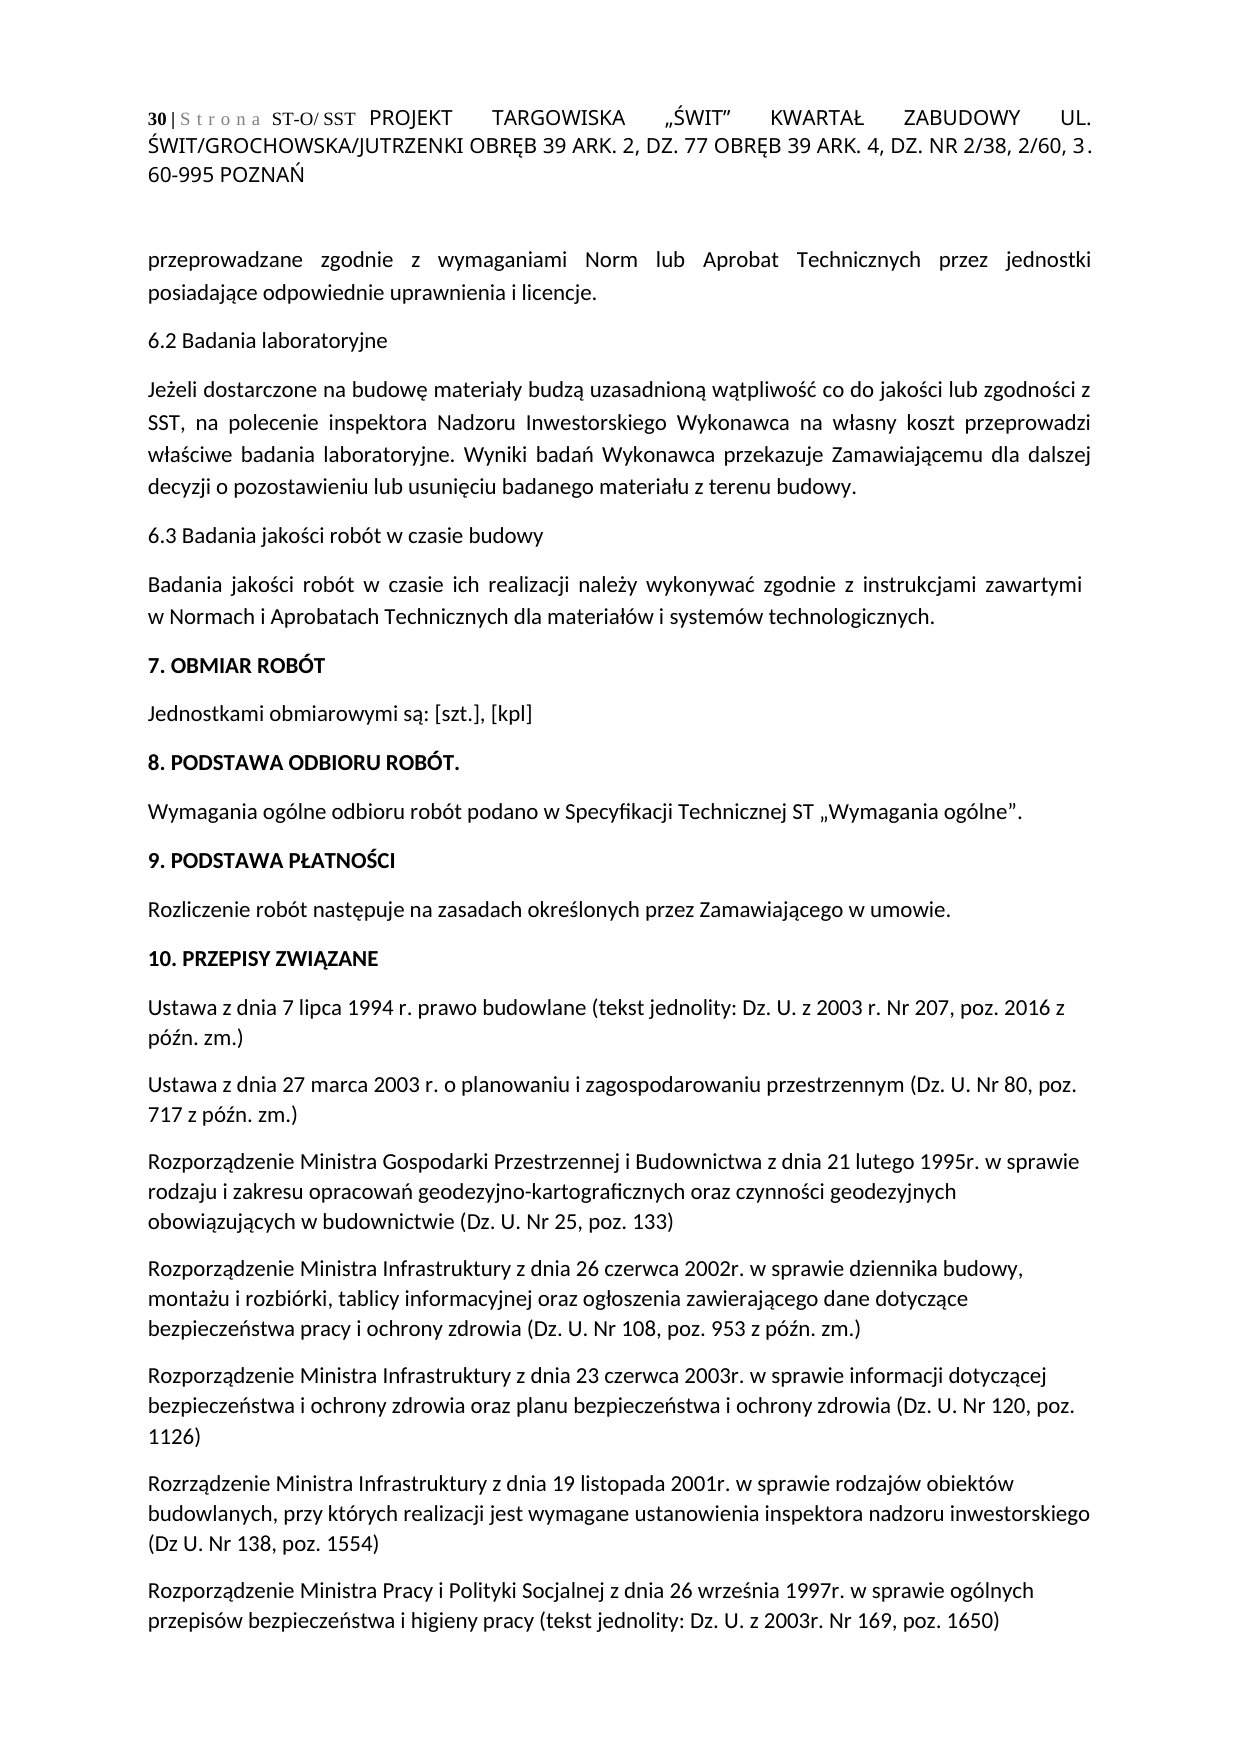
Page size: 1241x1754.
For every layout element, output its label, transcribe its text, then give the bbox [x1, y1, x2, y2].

text Rozporządzenie Ministra Pracy i Polityki Socjalnej z dnia 26 września 1997r. w sprawie ogólnych przepisów bezpieczeństwa i higieny pracy (tekst jednolity: Dz. U. z 2003r. Nr 169, poz. 1650) [148, 1576, 1092, 1634]
text 8. PODSTAWA ODBIORU ROBÓT. [148, 748, 1092, 776]
text Jeżeli dostarczone na budowę materiały budzą uzasadnioną wątpliwość co do jakości lub zgodności z SST, na polecenie inspektora Nadzoru Inwestorskiego Wykonawca na własny koszt przeprowadzi właściwe badania laboratoryjne. Wyniki badań Wykonawca przekazuje Zamawiającemu dla dalszej decyzji o pozostawieniu lub usunięciu badanego materiału z terenu budowy. [148, 375, 1092, 500]
text Ustawa z dnia 27 marca 2003 r. o planowaniu i zagospodarowaniu przestrzennym (Dz. U. Nr 80, poz. 717 z późn. zm.) [148, 1070, 1092, 1128]
text Rozrządzenie Ministra Infrastruktury z dnia 19 listopada 2001r. w sprawie rodzajów obiektów budowlanych, przy których realizacji jest wymagane ustanowienia inspektora nadzoru inwestorskiego (Dz U. Nr 138, poz. 1554) [148, 1469, 1092, 1557]
text Rozliczenie robót następuje na zasadach określonych przez Zamawiającego w umowie. [148, 895, 1092, 923]
text Jednostkami obmiarowymi są: [szt.], [kpl] [148, 699, 1092, 728]
text Badania jakości robót w czasie ich realizacji należy wykonywać zgodnie z instrukcjami zawartymi w Normach i Aprobatach Technicznych dla materiałów i systemów technologicznych. [148, 570, 1092, 630]
text 6.2 Badania laboratoryjne [148, 327, 1092, 354]
text Rozporządzenie Ministra Gospodarki Przestrzennej i Budownictwa z dnia 21 lutego 1995r. w sprawie rodzaju i zakresu opracowań geodezyjno-kartograficznych oraz czynności geodezyjnych obowiązujących w budownictwie (Dz. U. Nr 25, poz. 133) [148, 1147, 1092, 1235]
text 9. PODSTAWA PŁATNOŚCI [148, 846, 1092, 874]
text 7. OBMIAR ROBÓT [148, 651, 1092, 679]
text Rozporządzenie Ministra Infrastruktury z dnia 26 czerwca 2002r. w sprawie dziennika budowy, montażu i rozbiórki, tablicy informacyjnej oraz ogłoszenia zawierającego dane dotyczące bezpieczeństwa pracy i ochrony zdrowia (Dz. U. Nr 108, poz. 953 z późn. zm.) [148, 1254, 1092, 1343]
text Wymagania ogólne odbioru robót podano w Specyfikacji Technicznej ST „Wymagania ogólne”. [148, 797, 1092, 825]
text Ustawa z dnia 7 lipca 1994 r. prawo budowlane (tekst jednolity: Dz. U. z 2003 r. Nr 207, poz. 2016 z późn. zm.) [148, 993, 1092, 1051]
text 10. PRZEPISY ZWIĄZANE [148, 944, 1092, 972]
text 6.3 Badania jakości robót w czasie budowy [148, 521, 1092, 549]
text Rozporządzenie Ministra Infrastruktury z dnia 23 czerwca 2003r. w sprawie informacji dotyczącej bezpieczeństwa i ochrony zdrowia oraz planu bezpieczeństwa i ochrony zdrowia (Dz. U. Nr 120, poz. 1126) [148, 1361, 1092, 1450]
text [148, 246, 1092, 306]
